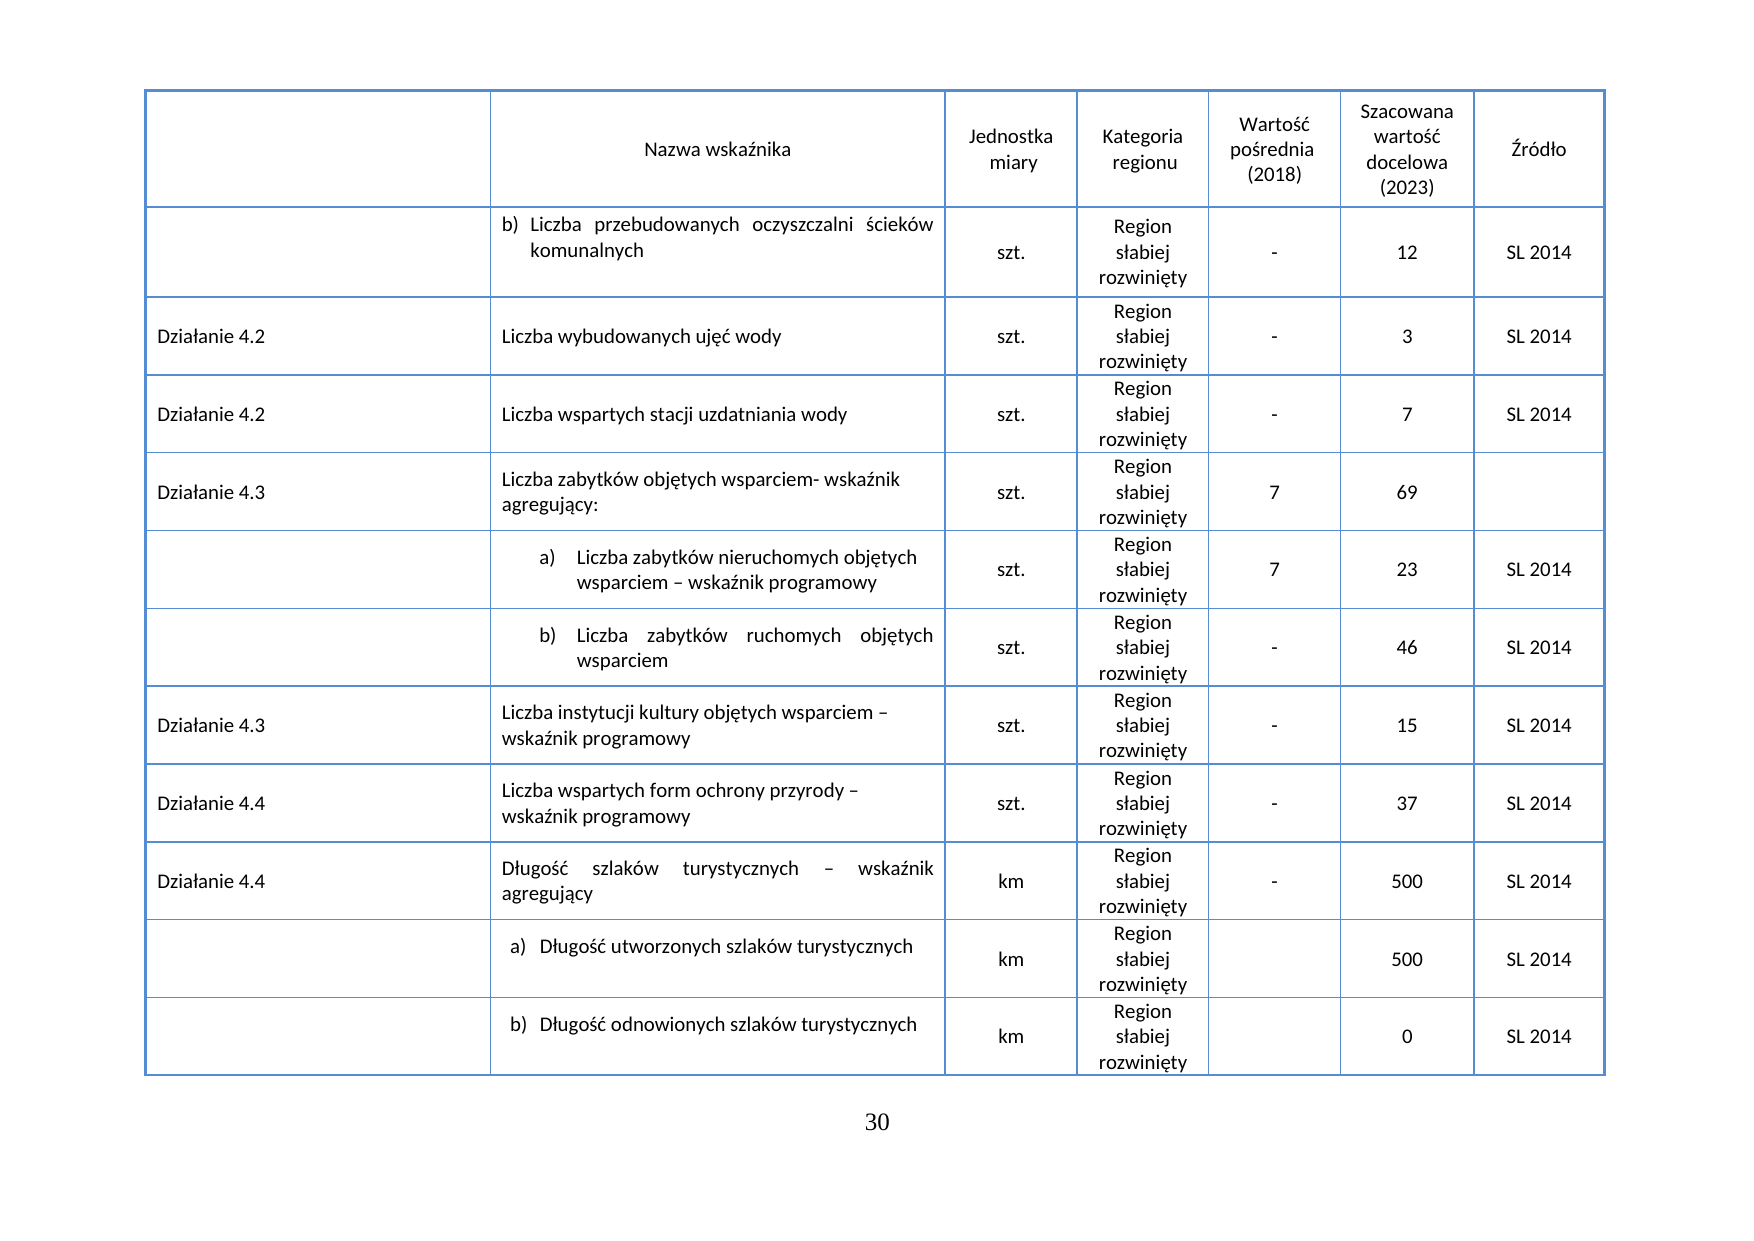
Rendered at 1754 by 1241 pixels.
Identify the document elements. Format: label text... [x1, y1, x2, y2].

table_cell SL 2014 [1475, 843, 1603, 919]
table_cell - [1209, 609, 1340, 685]
table_cell Długość szlaków turystycznych – wskaźnik agregujący [491, 843, 944, 919]
table_cell [1209, 920, 1340, 997]
table_cell SL 2014 [1475, 208, 1603, 296]
table_cell Region słabiej rozwinięty [1078, 453, 1208, 530]
table_cell - [1209, 687, 1340, 763]
table_cell 7 [1209, 531, 1340, 607]
table_cell 3 [1341, 298, 1473, 374]
table_cell Liczba instytucji kultury objętych wsparciem – wskaźnik programowy [491, 687, 944, 763]
table_cell Region słabiej rozwinięty [1078, 298, 1208, 374]
table_cell Działanie 4.3 [147, 687, 490, 763]
table_cell szt. [946, 765, 1076, 841]
table_cell SL 2014 [1475, 531, 1603, 607]
table_cell 500 [1341, 920, 1473, 997]
table_cell - [1209, 376, 1340, 452]
table_cell 46 [1341, 609, 1473, 685]
table_header Nazwa wskaźnika [491, 92, 944, 206]
table_cell szt. [946, 609, 1076, 685]
table_cell km [946, 920, 1076, 997]
table_cell SL 2014 [1475, 765, 1603, 841]
table_cell - [1209, 765, 1340, 841]
table_cell [147, 531, 490, 607]
table_cell 0 [1341, 998, 1473, 1074]
table_cell szt. [946, 376, 1076, 452]
table_header Jednostka miary [946, 92, 1076, 206]
table_cell Działanie 4.2 [147, 376, 490, 452]
table_cell - [1209, 843, 1340, 919]
table_cell SL 2014 [1475, 998, 1603, 1074]
table_cell [147, 609, 490, 685]
table_cell 37 [1341, 765, 1473, 841]
table_cell 7 [1209, 453, 1340, 530]
table_header Wartość pośrednia (2018) [1209, 92, 1340, 206]
table_cell Działanie 4.3 [147, 453, 490, 530]
table_cell - [1209, 208, 1340, 296]
table_header [147, 92, 490, 206]
table_cell Region słabiej rozwinięty [1078, 843, 1208, 919]
table_header Źródło [1475, 92, 1603, 206]
table_cell Liczba wspartych stacji uzdatniania wody [491, 376, 944, 452]
table_cell szt. [946, 453, 1076, 530]
table_cell Region słabiej rozwinięty [1078, 998, 1208, 1074]
table_cell [147, 208, 490, 296]
table_cell 69 [1341, 453, 1473, 530]
table_cell szt. [946, 687, 1076, 763]
table_cell szt. [946, 208, 1076, 296]
table_cell Region słabiej rozwinięty [1078, 531, 1208, 607]
table_cell 23 [1341, 531, 1473, 607]
table_cell Region słabiej rozwinięty [1078, 687, 1208, 763]
table_cell SL 2014 [1475, 376, 1603, 452]
table_cell szt. [946, 531, 1076, 607]
table_cell Region słabiej rozwinięty [1078, 609, 1208, 685]
table_cell [1475, 453, 1603, 530]
table_cell - [1209, 298, 1340, 374]
table_cell Region słabiej rozwinięty [1078, 376, 1208, 452]
table_cell Liczba zabytków objętych wsparciem- wskaźnik agregujący: [491, 453, 944, 530]
table_cell Liczba przebudowanych oczyszczalni ścieków komunalnych [491, 208, 944, 296]
table_cell Działanie 4.2 [147, 298, 490, 374]
table_cell [1209, 998, 1340, 1074]
table_header Kategoria regionu [1078, 92, 1208, 206]
table_cell km [946, 998, 1076, 1074]
table_cell Region słabiej rozwinięty [1078, 765, 1208, 841]
table_cell SL 2014 [1475, 920, 1603, 997]
table_header Szacowana wartość docelowa (2023) [1341, 92, 1473, 206]
table_cell Długość odnowionych szlaków turystycznych [491, 998, 944, 1074]
table_cell Liczba zabytków nieruchomych objętych wsparciem – wskaźnik programowy [491, 531, 944, 607]
table_cell km [946, 843, 1076, 919]
table_cell Długość utworzonych szlaków turystycznych [491, 920, 944, 997]
table_cell Region słabiej rozwinięty [1078, 920, 1208, 997]
table_cell SL 2014 [1475, 609, 1603, 685]
table_cell Działanie 4.4 [147, 843, 490, 919]
table_cell 12 [1341, 208, 1473, 296]
table_cell Działanie 4.4 [147, 765, 490, 841]
table_cell 500 [1341, 843, 1473, 919]
table_cell Region słabiej rozwinięty [1078, 208, 1208, 296]
table_cell Liczba wspartych form ochrony przyrody – wskaźnik programowy [491, 765, 944, 841]
table_cell [147, 998, 490, 1074]
table_cell szt. [946, 298, 1076, 374]
table_cell Liczba wybudowanych ujęć wody [491, 298, 944, 374]
table_cell SL 2014 [1475, 298, 1603, 374]
table_cell 7 [1341, 376, 1473, 452]
table_cell [147, 920, 490, 997]
table_cell Liczba zabytków ruchomych objętych wsparciem [491, 609, 944, 685]
table_cell SL 2014 [1475, 687, 1603, 763]
table_cell 15 [1341, 687, 1473, 763]
